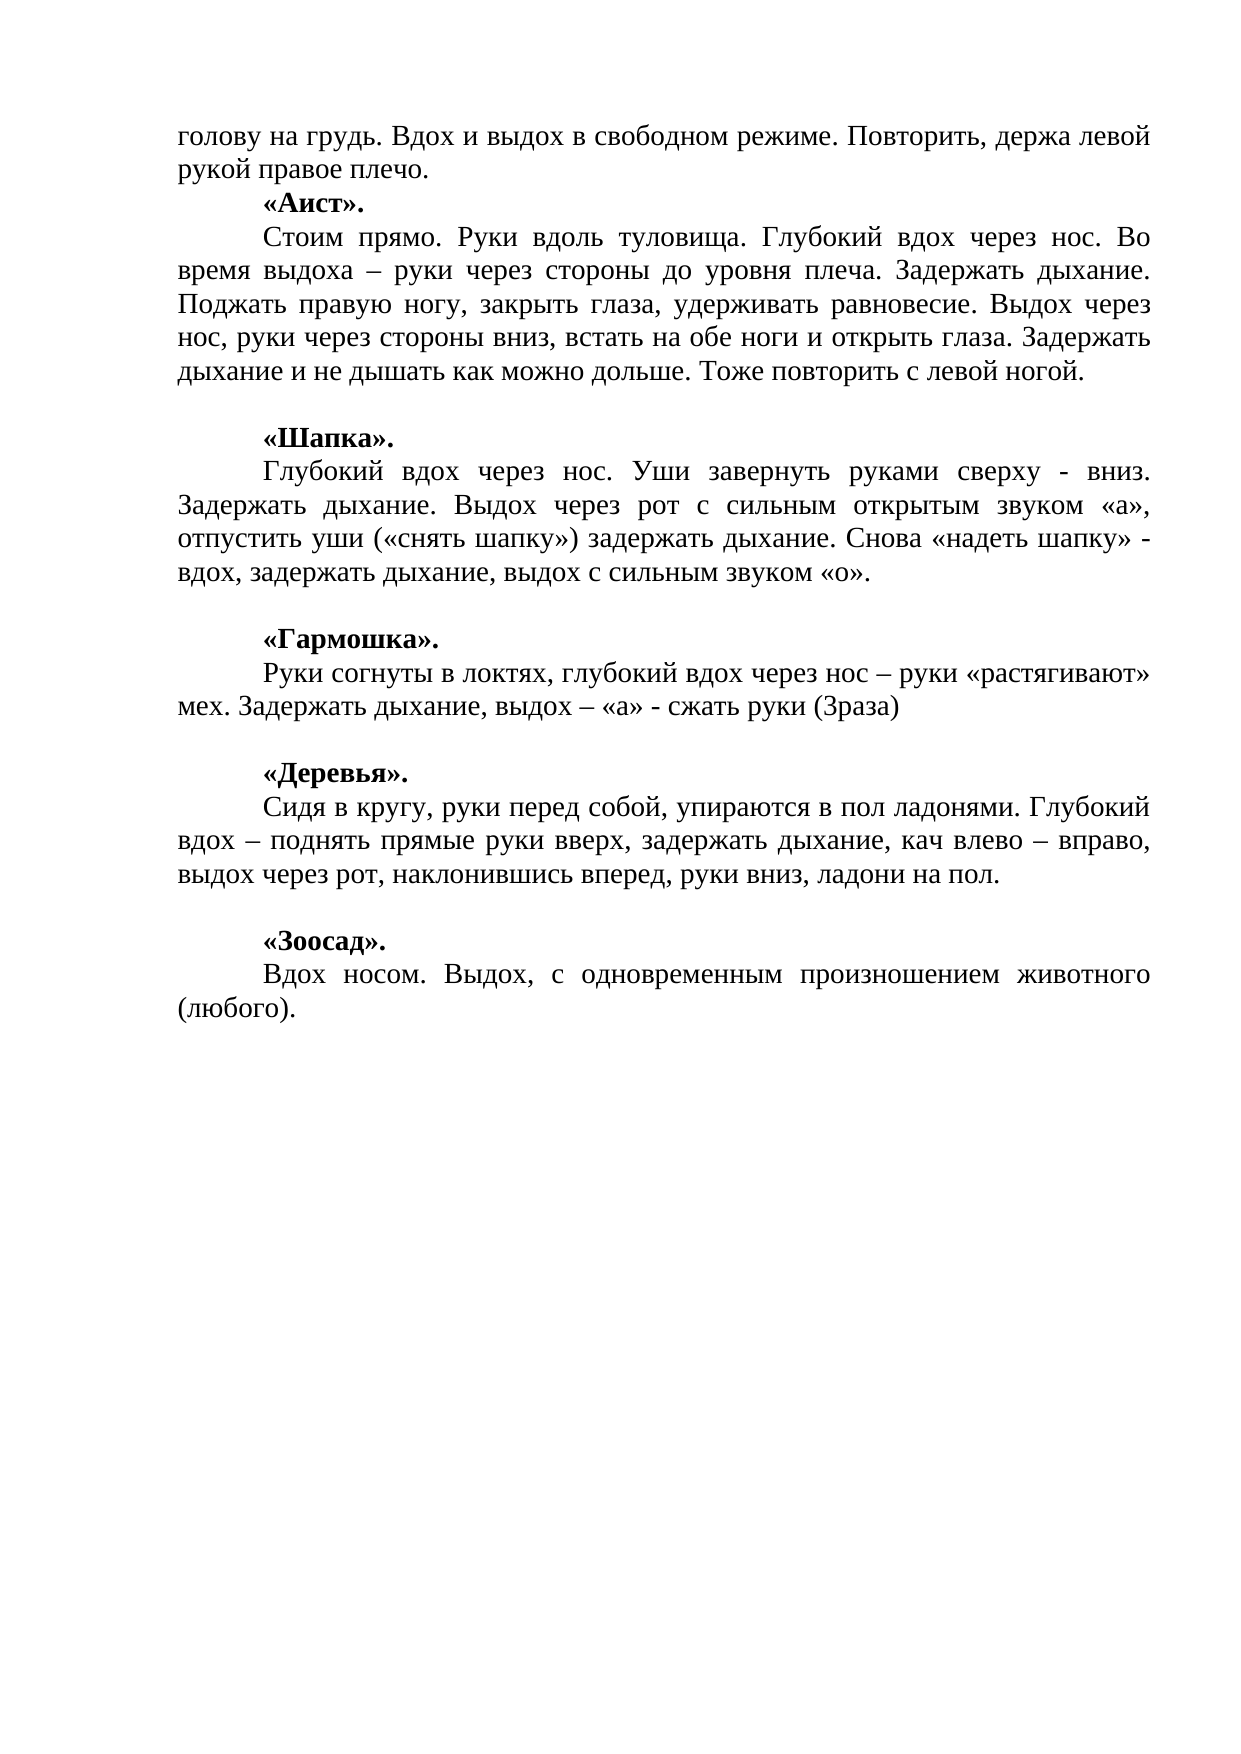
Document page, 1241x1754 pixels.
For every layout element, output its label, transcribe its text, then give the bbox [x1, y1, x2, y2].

text Руки согнуты в локтях, глубокий вдох через нос – руки «растягивают» мех. Задержать дыхание, выдох – «а» - сжать руки (3раза) [177, 655, 1152, 722]
text «Аист». [177, 185, 1152, 219]
text «Деревья». [177, 755, 1152, 789]
text Глубокий вдох через нос. Уши завернуть руками сверху - вниз. Задержать дыхание. Выдох через рот с сильным открытым звуком «а», отпустить уши («снять шапку») задержать дыхание. Снова «надеть шапку» - вдох, задержать дыхание, выдох с сильным звуком «о». [177, 453, 1152, 588]
text Сидя в кругу, руки перед собой, упираются в пол ладонями. Глубокий вдох – поднять прямые руки вверх, задержать дыхание, кач влево – вправо, выдох через рот, наклонившись вперед, руки вниз, ладони на пол. [177, 789, 1152, 889]
text «Гармошка». [177, 621, 1152, 655]
text Стоим прямо. Руки вдоль туловища. Глубокий вдох через нос. Во время выдоха – руки через стороны до уровня плеча. Задержать дыхание. Поджать правую ногу, закрыть глаза, удерживать равновесие. Выдох через нос, руки через стороны вниз, встать на обе ноги и открыть глаза. Задержать дыхание и не дышать как можно дольше. Тоже повторить с левой ногой. [177, 219, 1152, 386]
text «Шапка». [177, 420, 1152, 453]
text «Зоосад». [177, 923, 1152, 957]
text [177, 118, 1152, 185]
text Вдох носом. Выдох, с одновременным произношением животного (любого). [177, 957, 1152, 1024]
